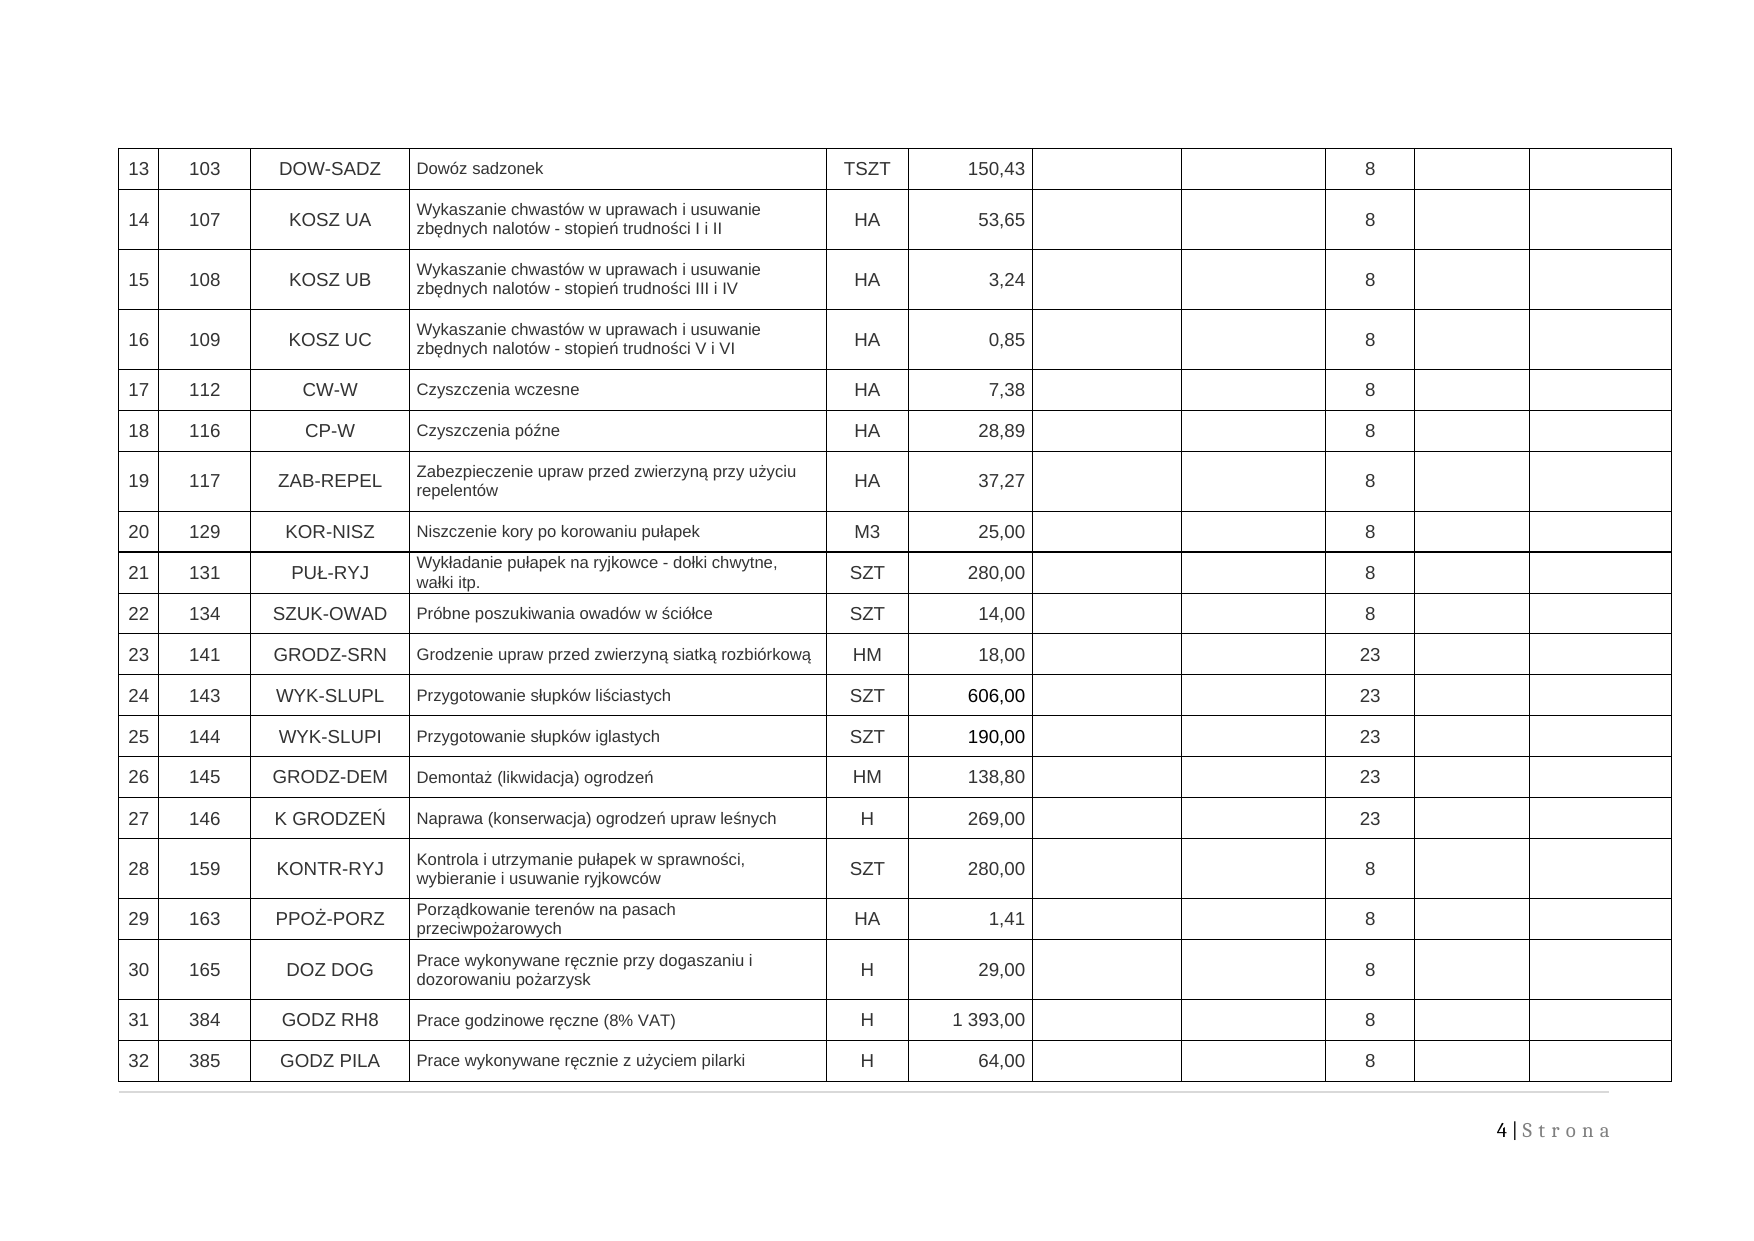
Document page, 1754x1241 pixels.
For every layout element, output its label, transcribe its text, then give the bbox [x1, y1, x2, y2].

table_cell SZUK-OWAD [251, 594, 409, 633]
table_cell GODZ PILA [251, 1041, 409, 1081]
table_cell [1530, 594, 1671, 633]
table_cell Grodzenie upraw przed zwierzyną siatką rozbiórkową [410, 634, 826, 674]
table_cell [1415, 839, 1529, 898]
table_cell [1530, 757, 1671, 797]
table_cell 280,00 [909, 839, 1032, 898]
table_cell [1415, 594, 1529, 633]
table_cell 8 [1326, 899, 1414, 939]
table_cell 23 [1326, 716, 1414, 756]
table_cell [1182, 675, 1325, 715]
table_cell Prace wykonywane ręcznie z użyciem pilarki [410, 1041, 826, 1081]
table_cell [1033, 149, 1181, 189]
table_cell 22 [119, 594, 158, 633]
table_cell [1415, 250, 1529, 309]
table_cell 8 [1326, 149, 1414, 189]
table_cell 16 [119, 310, 158, 369]
table_cell HA [827, 250, 908, 309]
table_cell 107 [159, 190, 250, 249]
table_cell 26 [119, 757, 158, 797]
table_cell CP-W [251, 411, 409, 451]
table_cell 14 [119, 190, 158, 249]
table_cell Wykładanie pułapek na ryjkowce - dołki chwytne, wałki itp. [410, 553, 826, 592]
table_cell 0,85 [909, 310, 1032, 369]
table_cell Kontrola i utrzymanie pułapek w sprawności, wybieranie i usuwanie ryjkowców [410, 839, 826, 898]
table_cell [1182, 250, 1325, 309]
table_cell [1033, 190, 1181, 249]
table_cell KOSZ UC [251, 310, 409, 369]
table_cell SZT [827, 553, 908, 592]
table_cell [1033, 839, 1181, 898]
table_cell 8 [1326, 839, 1414, 898]
table_cell Niszczenie kory po korowaniu pułapek [410, 512, 826, 551]
table_cell [1033, 553, 1181, 592]
table_cell 129 [159, 512, 250, 551]
table_cell [1033, 757, 1181, 797]
table_cell Próbne poszukiwania owadów w ściółce [410, 594, 826, 633]
table_cell Czyszczenia wczesne [410, 370, 826, 409]
table_cell 25,00 [909, 512, 1032, 551]
table_cell TSZT [827, 149, 908, 189]
table_cell Zabezpieczenie upraw przed zwierzyną przy użyciu repelentów [410, 452, 826, 511]
table_cell 116 [159, 411, 250, 451]
table_cell Wykaszanie chwastów w uprawach i usuwanie zbędnych nalotów - stopień trudności I i II [410, 190, 826, 249]
table_cell [1182, 149, 1325, 189]
table_cell [1415, 190, 1529, 249]
table_cell [1033, 411, 1181, 451]
table_cell 190,00 [909, 716, 1032, 756]
table_cell 15 [119, 250, 158, 309]
table_cell 53,65 [909, 190, 1032, 249]
table_cell SZT [827, 594, 908, 633]
table_cell 145 [159, 757, 250, 797]
table_cell 37,27 [909, 452, 1032, 511]
table_cell [1182, 1000, 1325, 1040]
table_cell 25 [119, 716, 158, 756]
table_cell PUŁ-RYJ [251, 553, 409, 592]
table_cell 23 [1326, 798, 1414, 838]
table_cell [1182, 757, 1325, 797]
table_cell [1415, 757, 1529, 797]
table_cell [1182, 940, 1325, 999]
table_cell 280,00 [909, 553, 1032, 592]
table_cell 31 [119, 1000, 158, 1040]
table_cell Wykaszanie chwastów w uprawach i usuwanie zbędnych nalotów - stopień trudności V i VI [410, 310, 826, 369]
table_cell [1033, 370, 1181, 409]
table_cell 27 [119, 798, 158, 838]
table_cell [1530, 839, 1671, 898]
table_cell [1033, 512, 1181, 551]
table_cell [1033, 634, 1181, 674]
table_cell HA [827, 310, 908, 369]
table_cell 138,80 [909, 757, 1032, 797]
table_cell [1415, 411, 1529, 451]
table_cell 30 [119, 940, 158, 999]
table_cell [1182, 899, 1325, 939]
table_cell [1033, 452, 1181, 511]
table_cell HA [827, 452, 908, 511]
table_cell [1415, 452, 1529, 511]
table_cell 24 [119, 675, 158, 715]
table_cell M3 [827, 512, 908, 551]
table_cell [1415, 675, 1529, 715]
table_cell HM [827, 634, 908, 674]
table_cell 29 [119, 899, 158, 939]
table_cell [1530, 149, 1671, 189]
table_cell [1182, 512, 1325, 551]
table_cell [1415, 798, 1529, 838]
table_cell [1182, 370, 1325, 409]
table_cell 8 [1326, 411, 1414, 451]
table_cell 117 [159, 452, 250, 511]
table_cell 112 [159, 370, 250, 409]
table_cell KOR-NISZ [251, 512, 409, 551]
table_cell 606,00 [909, 675, 1032, 715]
table_cell [1530, 1041, 1671, 1081]
table_cell HA [827, 899, 908, 939]
table_cell [1415, 310, 1529, 369]
table_cell 159 [159, 839, 250, 898]
table_cell Naprawa (konserwacja) ogrodzeń upraw leśnych [410, 798, 826, 838]
table_cell 384 [159, 1000, 250, 1040]
table_cell 8 [1326, 1000, 1414, 1040]
table_cell Demontaż (likwidacja) ogrodzeń [410, 757, 826, 797]
table_cell 23 [1326, 757, 1414, 797]
table_cell 8 [1326, 310, 1414, 369]
table_cell [1530, 452, 1671, 511]
table_cell [1033, 940, 1181, 999]
table_cell [1530, 370, 1671, 409]
table_cell 385 [159, 1041, 250, 1081]
table_cell [1415, 1041, 1529, 1081]
table_cell [1530, 553, 1671, 592]
table_cell [1182, 594, 1325, 633]
table_cell DOW-SADZ [251, 149, 409, 189]
table_cell GRODZ-DEM [251, 757, 409, 797]
table_cell [1033, 310, 1181, 369]
table_cell SZT [827, 716, 908, 756]
table_cell [1182, 190, 1325, 249]
table_cell 134 [159, 594, 250, 633]
table_cell 8 [1326, 190, 1414, 249]
table_cell 143 [159, 675, 250, 715]
table_cell 17 [119, 370, 158, 409]
table_cell 108 [159, 250, 250, 309]
table_cell KOSZ UA [251, 190, 409, 249]
table_cell [1415, 512, 1529, 551]
table_cell 8 [1326, 452, 1414, 511]
table_cell [1530, 634, 1671, 674]
table_cell 8 [1326, 594, 1414, 633]
table_cell 32 [119, 1041, 158, 1081]
table_cell Czyszczenia późne [410, 411, 826, 451]
table_cell Dowóz sadzonek [410, 149, 826, 189]
table_cell 20 [119, 512, 158, 551]
table_cell 23 [1326, 675, 1414, 715]
table_cell [1415, 370, 1529, 409]
table_cell KONTR-RYJ [251, 839, 409, 898]
table_cell [1033, 1000, 1181, 1040]
table_cell WYK-SLUPI [251, 716, 409, 756]
table_cell 14,00 [909, 594, 1032, 633]
table_cell HM [827, 757, 908, 797]
table_cell 163 [159, 899, 250, 939]
table_cell 109 [159, 310, 250, 369]
table_cell 29,00 [909, 940, 1032, 999]
table_cell HA [827, 190, 908, 249]
table_cell [1033, 798, 1181, 838]
table_cell [1530, 190, 1671, 249]
table_cell 1,41 [909, 899, 1032, 939]
table_cell [1182, 310, 1325, 369]
table_cell [1033, 675, 1181, 715]
table_cell CW-W [251, 370, 409, 409]
table_cell 3,24 [909, 250, 1032, 309]
table_cell 64,00 [909, 1041, 1032, 1081]
table_cell 23 [119, 634, 158, 674]
table_cell [1182, 1041, 1325, 1081]
table_cell [1415, 553, 1529, 592]
table_cell ZAB-REPEL [251, 452, 409, 511]
table_cell [1182, 798, 1325, 838]
table_cell 13 [119, 149, 158, 189]
table_cell H [827, 1041, 908, 1081]
table_cell [1415, 899, 1529, 939]
table_cell HA [827, 370, 908, 409]
table_cell [1530, 250, 1671, 309]
table_cell [1530, 716, 1671, 756]
table_cell WYK-SLUPL [251, 675, 409, 715]
table_cell 21 [119, 553, 158, 592]
table_cell 18,00 [909, 634, 1032, 674]
table_cell 8 [1326, 512, 1414, 551]
table_cell [1182, 411, 1325, 451]
table_cell Porządkowanie terenów na pasach przeciwpożarowych [410, 899, 826, 939]
table_cell 28,89 [909, 411, 1032, 451]
table_cell DOZ DOG [251, 940, 409, 999]
table_cell Przygotowanie słupków iglastych [410, 716, 826, 756]
table_cell 1 393,00 [909, 1000, 1032, 1040]
table_cell 8 [1326, 250, 1414, 309]
table_cell [1530, 798, 1671, 838]
table_cell H [827, 1000, 908, 1040]
table_cell 131 [159, 553, 250, 592]
table_cell [1033, 250, 1181, 309]
table_cell [1033, 594, 1181, 633]
table_cell 146 [159, 798, 250, 838]
table_cell H [827, 798, 908, 838]
table_cell [1182, 716, 1325, 756]
table_cell [1415, 149, 1529, 189]
table_cell [1530, 940, 1671, 999]
table_cell [1182, 452, 1325, 511]
table_cell SZT [827, 675, 908, 715]
table_cell Wykaszanie chwastów w uprawach i usuwanie zbędnych nalotów - stopień trudności III i IV [410, 250, 826, 309]
table_cell PPOŻ-PORZ [251, 899, 409, 939]
table_cell HA [827, 411, 908, 451]
table_cell 18 [119, 411, 158, 451]
table_cell [1415, 940, 1529, 999]
table_cell 141 [159, 634, 250, 674]
table_cell [1033, 899, 1181, 939]
table_cell [1530, 675, 1671, 715]
table_cell 165 [159, 940, 250, 999]
table_cell GRODZ-SRN [251, 634, 409, 674]
table_cell [1033, 1041, 1181, 1081]
table_cell [1415, 716, 1529, 756]
table_cell 103 [159, 149, 250, 189]
table_cell 150,43 [909, 149, 1032, 189]
table_cell 8 [1326, 370, 1414, 409]
table_cell [1033, 716, 1181, 756]
table_cell [1530, 310, 1671, 369]
table_cell 8 [1326, 940, 1414, 999]
table_cell Przygotowanie słupków liściastych [410, 675, 826, 715]
table_cell 23 [1326, 634, 1414, 674]
table_cell K GRODZEŃ [251, 798, 409, 838]
table_cell GODZ RH8 [251, 1000, 409, 1040]
table_cell 8 [1326, 1041, 1414, 1081]
table_cell 19 [119, 452, 158, 511]
table_cell [1182, 553, 1325, 592]
table_cell [1530, 1000, 1671, 1040]
table_cell 28 [119, 839, 158, 898]
table_cell 144 [159, 716, 250, 756]
table_cell [1182, 634, 1325, 674]
table_cell 8 [1326, 553, 1414, 592]
table_cell Prace wykonywane ręcznie przy dogaszaniu i dozorowaniu pożarzysk [410, 940, 826, 999]
table_cell [1530, 512, 1671, 551]
table_cell [1415, 1000, 1529, 1040]
table_cell [1182, 839, 1325, 898]
table_cell [1530, 899, 1671, 939]
table_cell 7,38 [909, 370, 1032, 409]
table_cell H [827, 940, 908, 999]
table_cell KOSZ UB [251, 250, 409, 309]
table_cell [1530, 411, 1671, 451]
table_cell 269,00 [909, 798, 1032, 838]
table_cell [1415, 634, 1529, 674]
table_cell SZT [827, 839, 908, 898]
table_cell Prace godzinowe ręczne (8% VAT) [410, 1000, 826, 1040]
